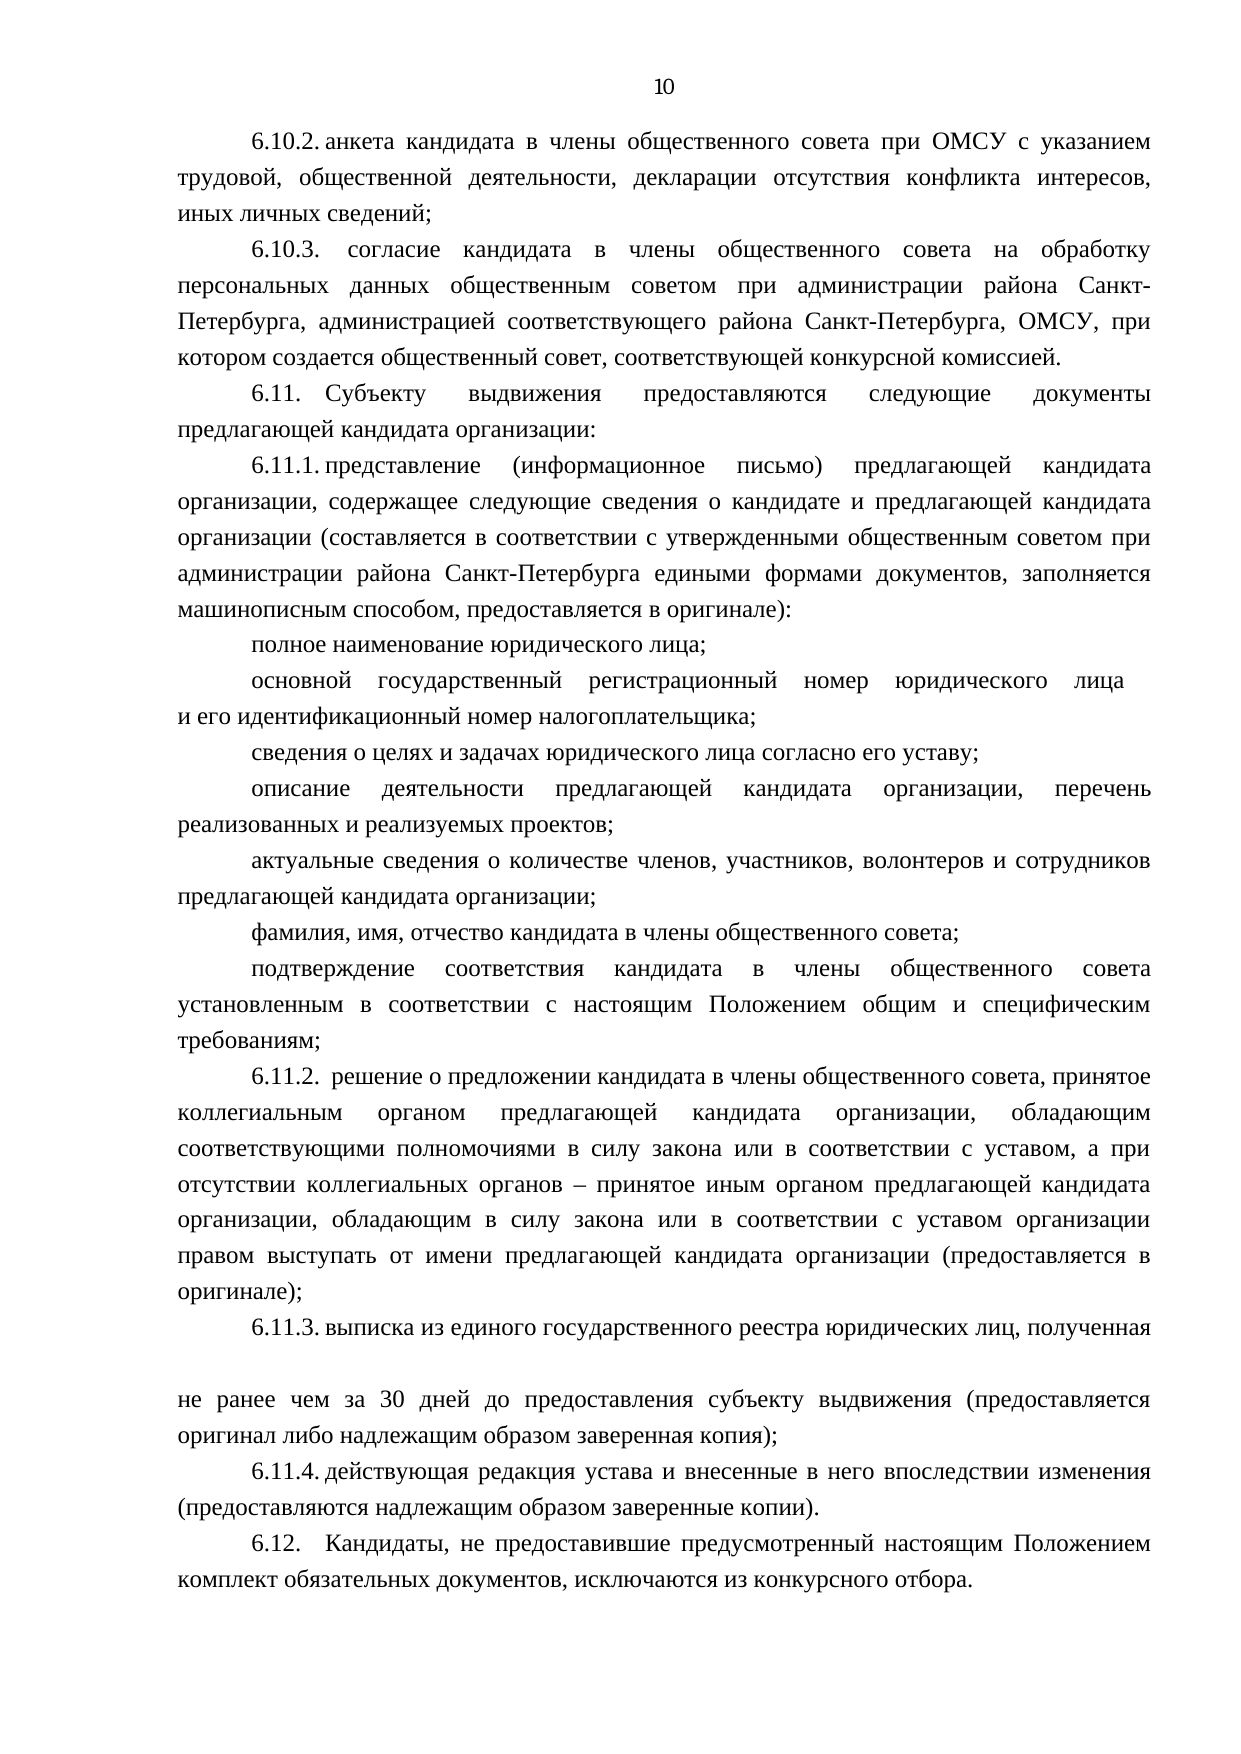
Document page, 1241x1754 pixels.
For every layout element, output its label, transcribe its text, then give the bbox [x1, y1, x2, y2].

text сведения о целях и задачах юридического лица согласно его уставу; [177, 737, 1152, 766]
list действующая редакция устава и внесенные в него впоследствии изменения (предоставляются надлежащим образом заверенные копии). [177, 1456, 1152, 1521]
list решение о предложении кандидата в члены общественного совета, принятое коллегиальным органом предлагающей кандидата организации, обладающим соответствующими полномочиями в силу закона или в соответствии с уставом, а при отсутствии коллегиальных органов – принятое иным органом предлагающей кандидата организации, обладающим в силу закона или в соответствии с уставом организации правом выступать от имени предлагающей кандидата организации (предоставляется в оригинале); [177, 1061, 1152, 1305]
list выписка из единого государственного реестра юридических лиц, полученная не ранее чем за 30 дней до предоставления субъекту выдвижения (предоставляется оригинал либо надлежащим образом заверенная копия); [177, 1312, 1152, 1449]
text актуальные сведения о количестве членов, участников, волонтеров и сотрудников предлагающей кандидата организации; [177, 845, 1152, 910]
list согласие кандидата в члены общественного совета на обработку персональных данных общественным советом при администрации района Санкт-Петербурга, администрацией соответствующего района Санкт-Петербурга, ОМСУ, при котором создается общественный совет, соответствующей конкурсной комиссией. [177, 234, 1152, 371]
text фамилия, имя, отчество кандидата в члены общественного совета; [177, 917, 1152, 946]
text подтверждение соответствия кандидата в члены общественного совета установленным в соответствии с настоящим Положением общим и специфическим требованиям; [177, 953, 1152, 1054]
text описание деятельности предлагающей кандидата организации, перечень реализованных и реализуемых проектов; [177, 773, 1152, 838]
text полное наименование юридического лица; [177, 629, 1152, 658]
list Субъекту выдвижения предоставляются следующие документы предлагающей кандидата организации: [177, 378, 1152, 443]
list Кандидаты, не предоставившие предусмотренный настоящим Положением комплект обязательных документов, исключаются из конкурсного отбора. [177, 1528, 1152, 1593]
list анкета кандидата в члены общественного совета при ОМСУ с указанием трудовой, общественной деятельности, декларации отсутствия конфликта интересов, иных личных сведений; [177, 126, 1152, 227]
text основной государственный регистрационный номер юридического лица и его идентификационный номер налогоплательщика; [177, 666, 1152, 730]
list представление (информационное письмо) предлагающей кандидата организации, содержащее следующие сведения о кандидате и предлагающей кандидата организации (составляется в соответствии с утвержденными общественным советом при администрации района Санкт-Петербурга едиными формами документов, заполняется машинописным способом, предоставляется в оригинале): [177, 450, 1152, 622]
